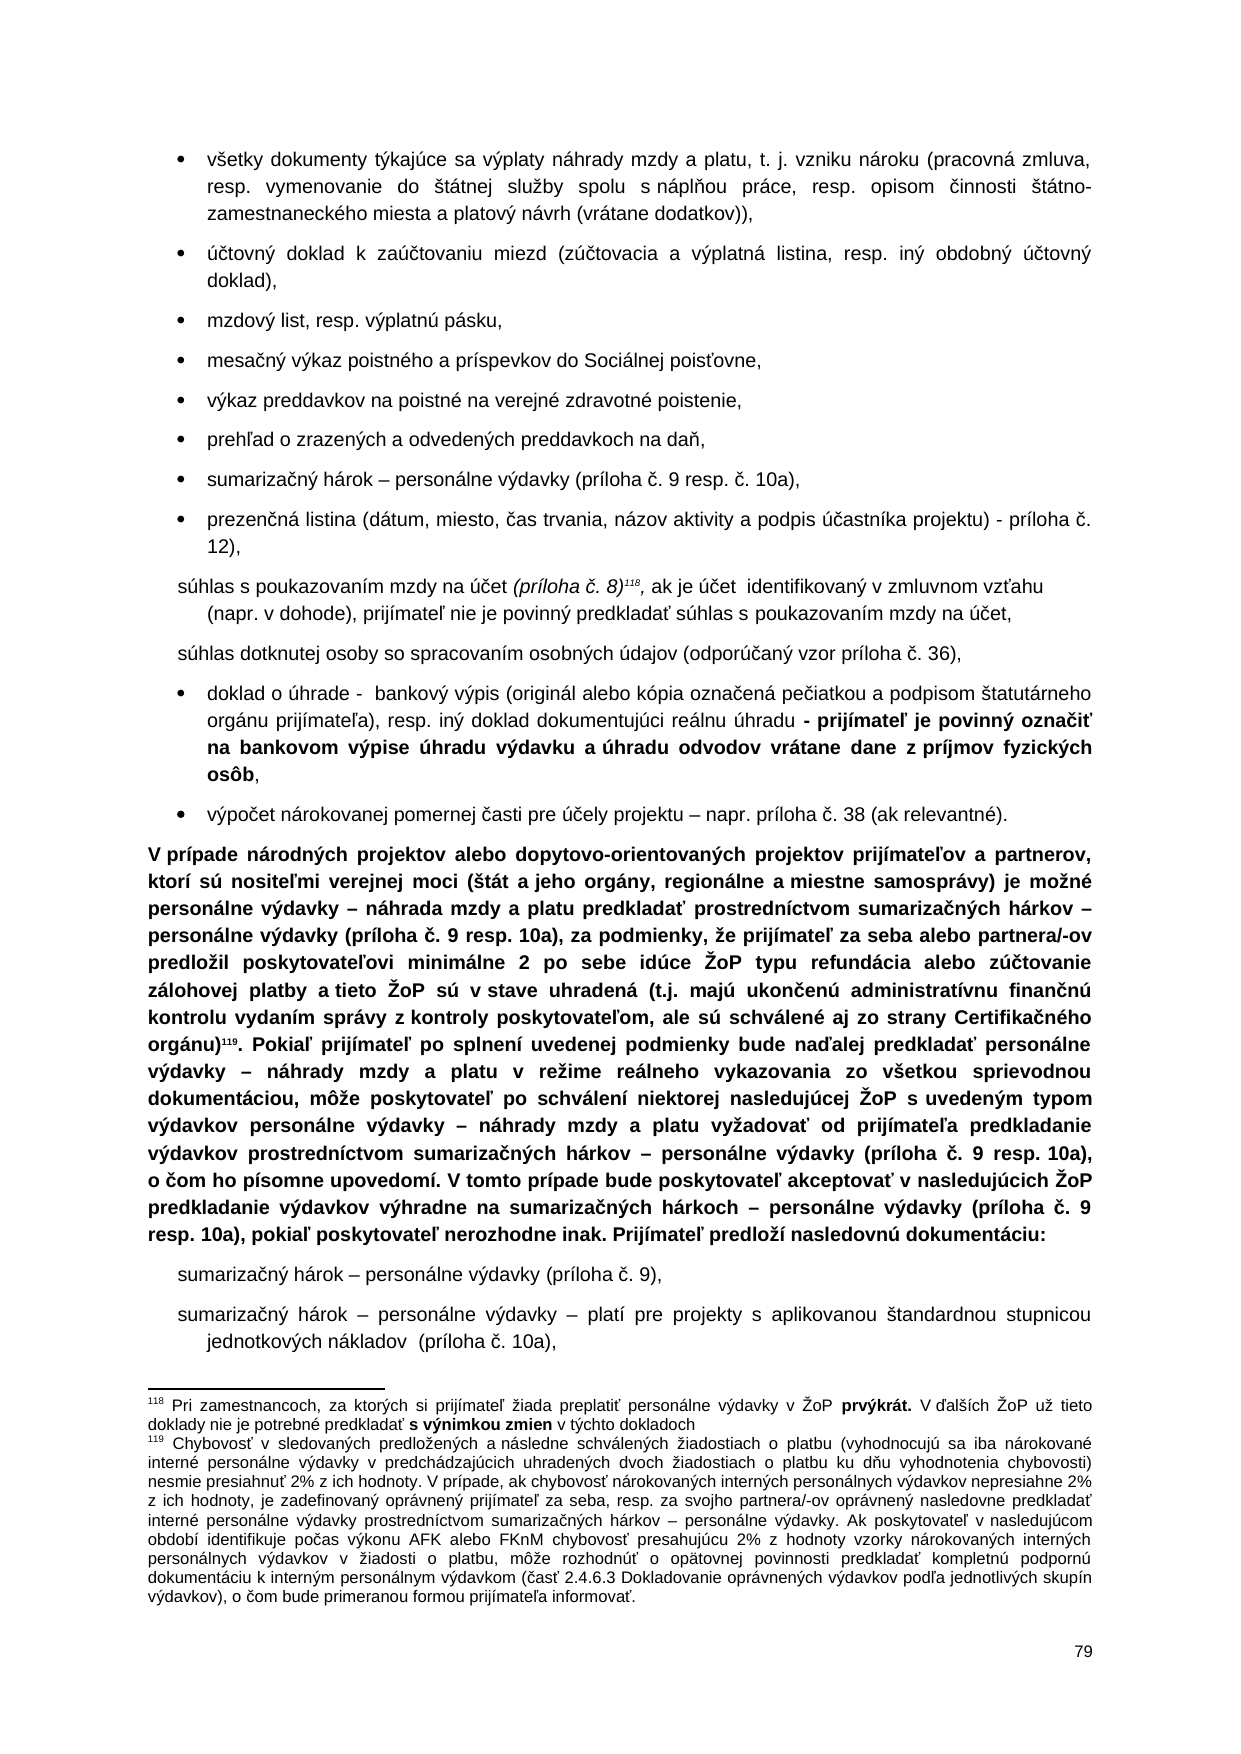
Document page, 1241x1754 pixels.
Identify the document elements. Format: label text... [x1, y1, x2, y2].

text súhlas dotknutej osoby so spracovaním osobných údajov (odporúčaný vzor príloha č. 36), [177, 642, 1092, 664]
text sumarizačný hárok – personálne výdavky – platí pre projekty s aplikovanou štandardnou stupnicou jednotkových nákladov (príloha č. 10a), [177, 1302, 1092, 1352]
list sumarizačný hárok – personálne výdavky (príloha č. 9 resp. č. 10a), [177, 468, 1092, 491]
text sumarizačný hárok – personálne výdavky (príloha č. 9), [177, 1263, 1092, 1286]
list doklad o úhrade - bankový výpis (originál alebo kópia označená pečiatkou a podpisom štatutárneho orgánu prijímateľa), resp. iný doklad dokumentujúci reálnu úhradu - prijímateľ je povinný označiť na bankovom výpise úhradu výdavku a úhradu odvodov vrátane dane z príjmov fyzických osôb, [177, 681, 1092, 786]
text V prípade národných projektov alebo dopytovo-orientovaných projektov prijímateľov a partnerov, ktorí sú nositeľmi verejnej moci (štát a jeho orgány, regionálne a miestne samosprávy) je možné personálne výdavky – náhrada mzdy a platu predkladať prostredníctvom sumarizačných hárkov – personálne výdavky (príloha č. 9 resp. 10a), za podmienky, že prijímateľ za seba alebo partnera/-ov predložil poskytovateľovi minimálne 2 po sebe idúce ŽoP typu refundácia alebo zúčtovanie zálohovej platby a tieto ŽoP sú v stave uhradená (t.j. majú ukončenú administratívnu finančnú kontrolu vydaním správy z kontroly poskytovateľom, ale sú schválené aj zo strany Certifikačného orgánu). Pokiaľ prijímateľ po splnení uvedenej podmienky bude naďalej predkladať personálne výdavky – náhrady mzdy a platu v režime reálneho vykazovania zo všetkou sprievodnou dokumentáciou, môže poskytovateľ po schválení niektorej nasledujúcej ŽoP s uvedeným typom výdavkov personálne výdavky – náhrady mzdy a platu vyžadovať od prijímateľa predkladanie výdavkov prostredníctvom sumarizačných hárkov – personálne výdavky (príloha č. 9 resp. 10a), o čom ho písomne upovedomí. V tomto prípade bude poskytovateľ akceptovať v nasledujúcich ŽoP predkladanie výdavkov výhradne na sumarizačných hárkoch – personálne výdavky (príloha č. 9 resp. 10a), pokiaľ poskytovateľ nerozhodne inak. Prijímateľ predloží nasledovnú dokumentáciu: [148, 842, 1092, 1246]
list prehľad o zrazených a odvedených preddavkoch na daň, [177, 428, 1092, 451]
list všetky dokumenty týkajúce sa výplaty náhrady mzdy a platu, t. j. vzniku nároku (pracovná zmluva, resp. vymenovanie do štátnej služby spolu s náplňou práce, resp. opisom činnosti štátno-zamestnaneckého miesta a platový návrh (vrátane dodatkov)), [177, 148, 1092, 225]
list výpočet nárokovanej pomernej časti pre účely projektu – napr. príloha č. 38 (ak relevantné). [177, 803, 1092, 826]
list mzdový list, resp. výplatnú pásku, [177, 309, 1092, 332]
list prezenčná listina (dátum, miesto, čas trvania, názov aktivity a podpis účastníka projektu) - príloha č. 12), [177, 508, 1092, 558]
text súhlas s poukazovaním mzdy na účet (príloha č. 8), ak je účet identifikovaný v zmluvnom vzťahu (napr. v dohode), prijímateľ nie je povinný predkladať súhlas s poukazovaním mzdy na účet, [177, 575, 1092, 625]
list mesačný výkaz poistného a príspevkov do Sociálnej poisťovne, [177, 349, 1092, 371]
list účtovný doklad k zaúčtovaniu miezd (zúčtovacia a výplatná listina, resp. iný obdobný účtovný doklad), [177, 242, 1092, 292]
list výkaz preddavkov na poistné na verejné zdravotné poistenie, [177, 388, 1092, 411]
